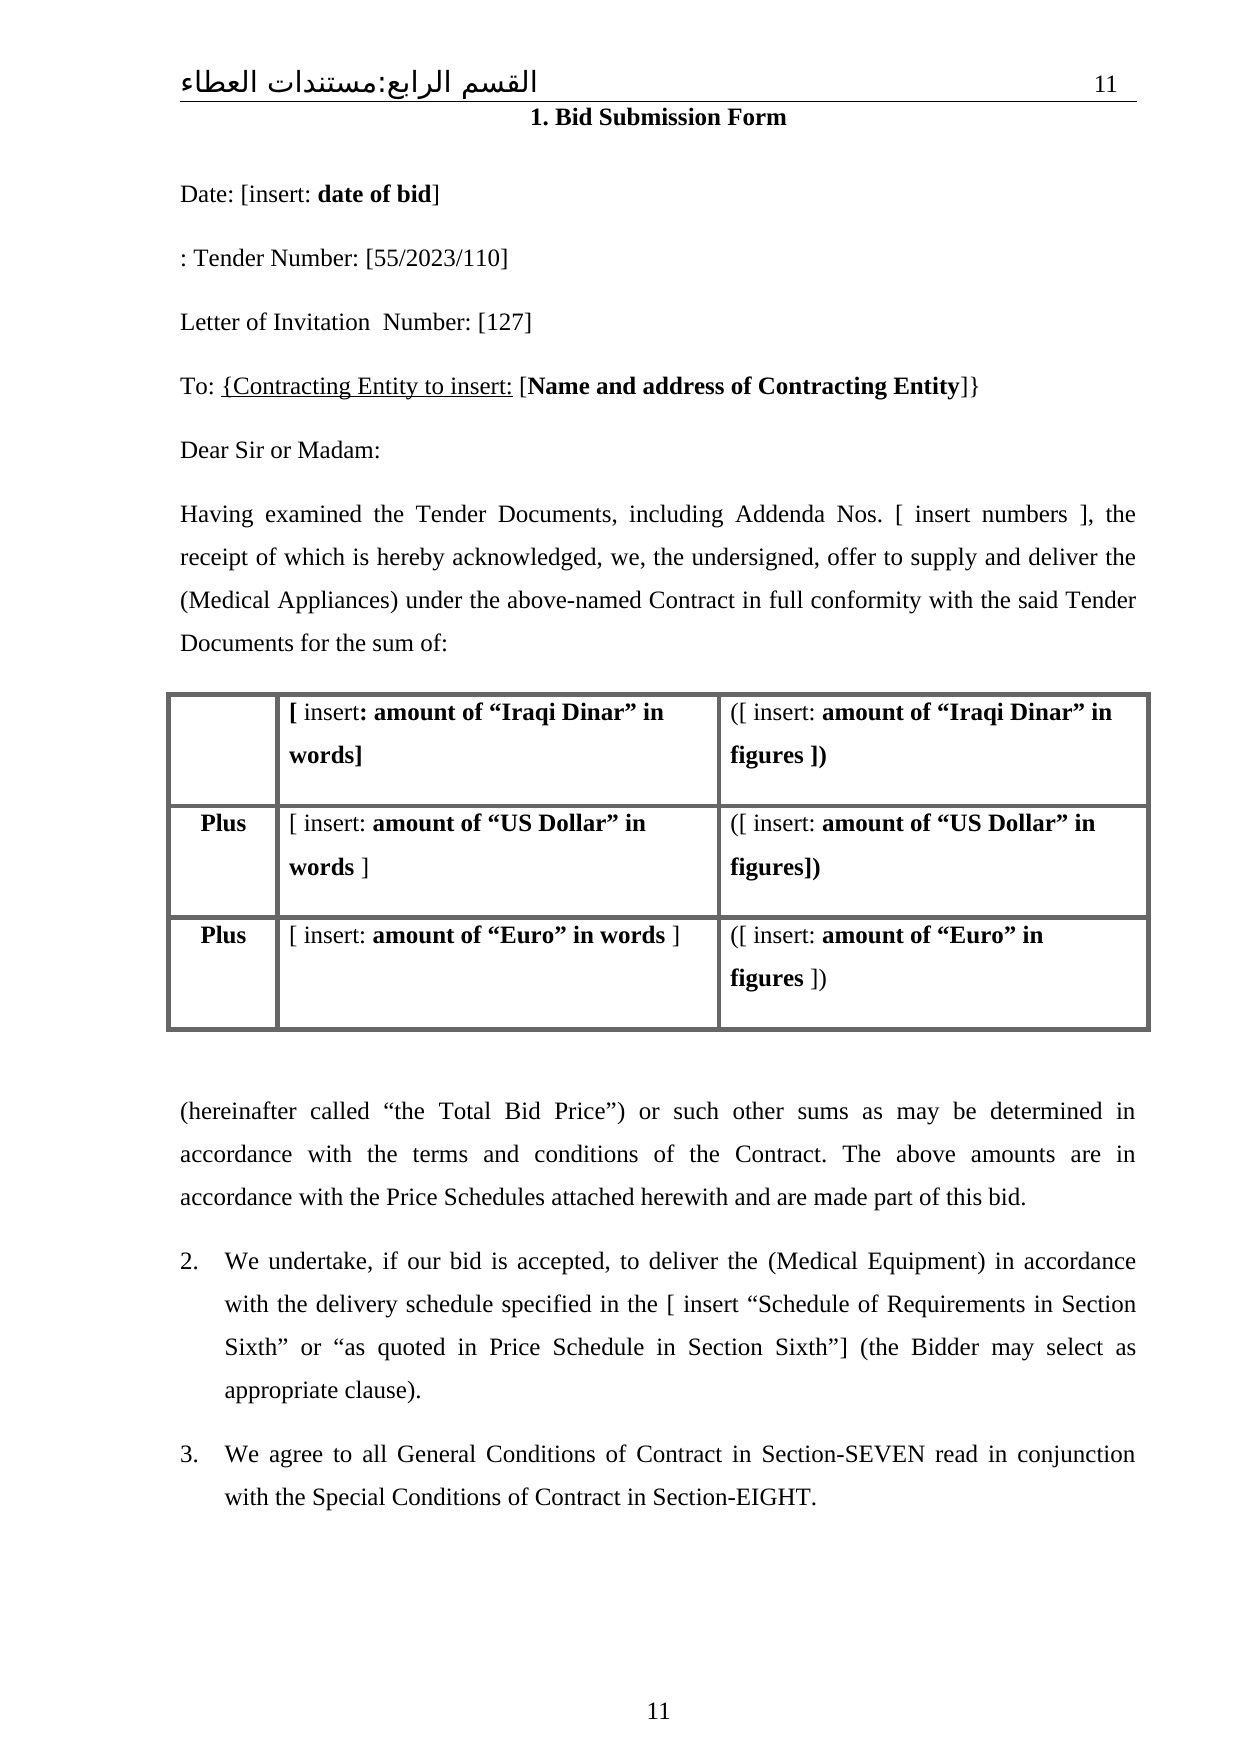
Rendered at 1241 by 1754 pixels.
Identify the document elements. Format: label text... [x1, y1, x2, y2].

text 1. Bid Submission Form [180, 102, 1137, 131]
text 3. We agree to all General Conditions of Contract in Section-SEVEN read in conjunction with the Special Conditions of Contract in Section-EIGHT. [180, 1439, 1137, 1511]
text Having examined the Tender Documents, including Addenda Nos. [ insert numbers ], the receipt of which is hereby acknowledged, we, the undersigned, offer to supply and deliver the (Medical Appliances) under the above-named Contract in full conformity with the said Tender Documents for the sum of: [180, 499, 1137, 657]
text : Tender Number: [55/2023/110] [180, 243, 1137, 272]
table_cell ([ insert: amount of “Euro” in figures ]) [721, 920, 1146, 1027]
text (hereinafter called “the Total Bid Price”) or such other sums as may be determined in accordance with the terms and conditions of the Contract. The above amounts are in accordance with the Price Schedules attached herewith and are made part of this bid. [180, 1096, 1137, 1211]
text Dear Sir or Madam: [180, 435, 1137, 463]
text To: {Contracting Entity to insert: [Name and address of Contracting Entity]} [180, 371, 1137, 399]
text Letter of Invitation Number: [127] [180, 307, 1137, 336]
table_cell [ insert: amount of “Euro” in words ] [280, 920, 717, 1027]
text Date: [insert: date of bid] [180, 179, 1137, 208]
table_header [ insert: amount of “Iraqi Dinar” in words] [280, 697, 717, 804]
table_cell [ insert: amount of “US Dollar” in words ] [280, 808, 717, 915]
table_cell Plus [171, 808, 275, 915]
table_cell ([ insert: amount of “US Dollar” in figures]) [721, 808, 1146, 915]
table_header [171, 697, 275, 804]
table_cell Plus [171, 920, 275, 1027]
table_header ([ insert: amount of “Iraqi Dinar” in figures ]) [721, 697, 1146, 804]
text 2. We undertake, if our bid is accepted, to deliver the (Medical Equipment) in accordance with the delivery schedule specified in the [ insert “Schedule of Requirements in Section Sixth” or “as quoted in Price Schedule in Section Sixth”] (the Bidder may select as appropriate clause). [180, 1246, 1137, 1404]
